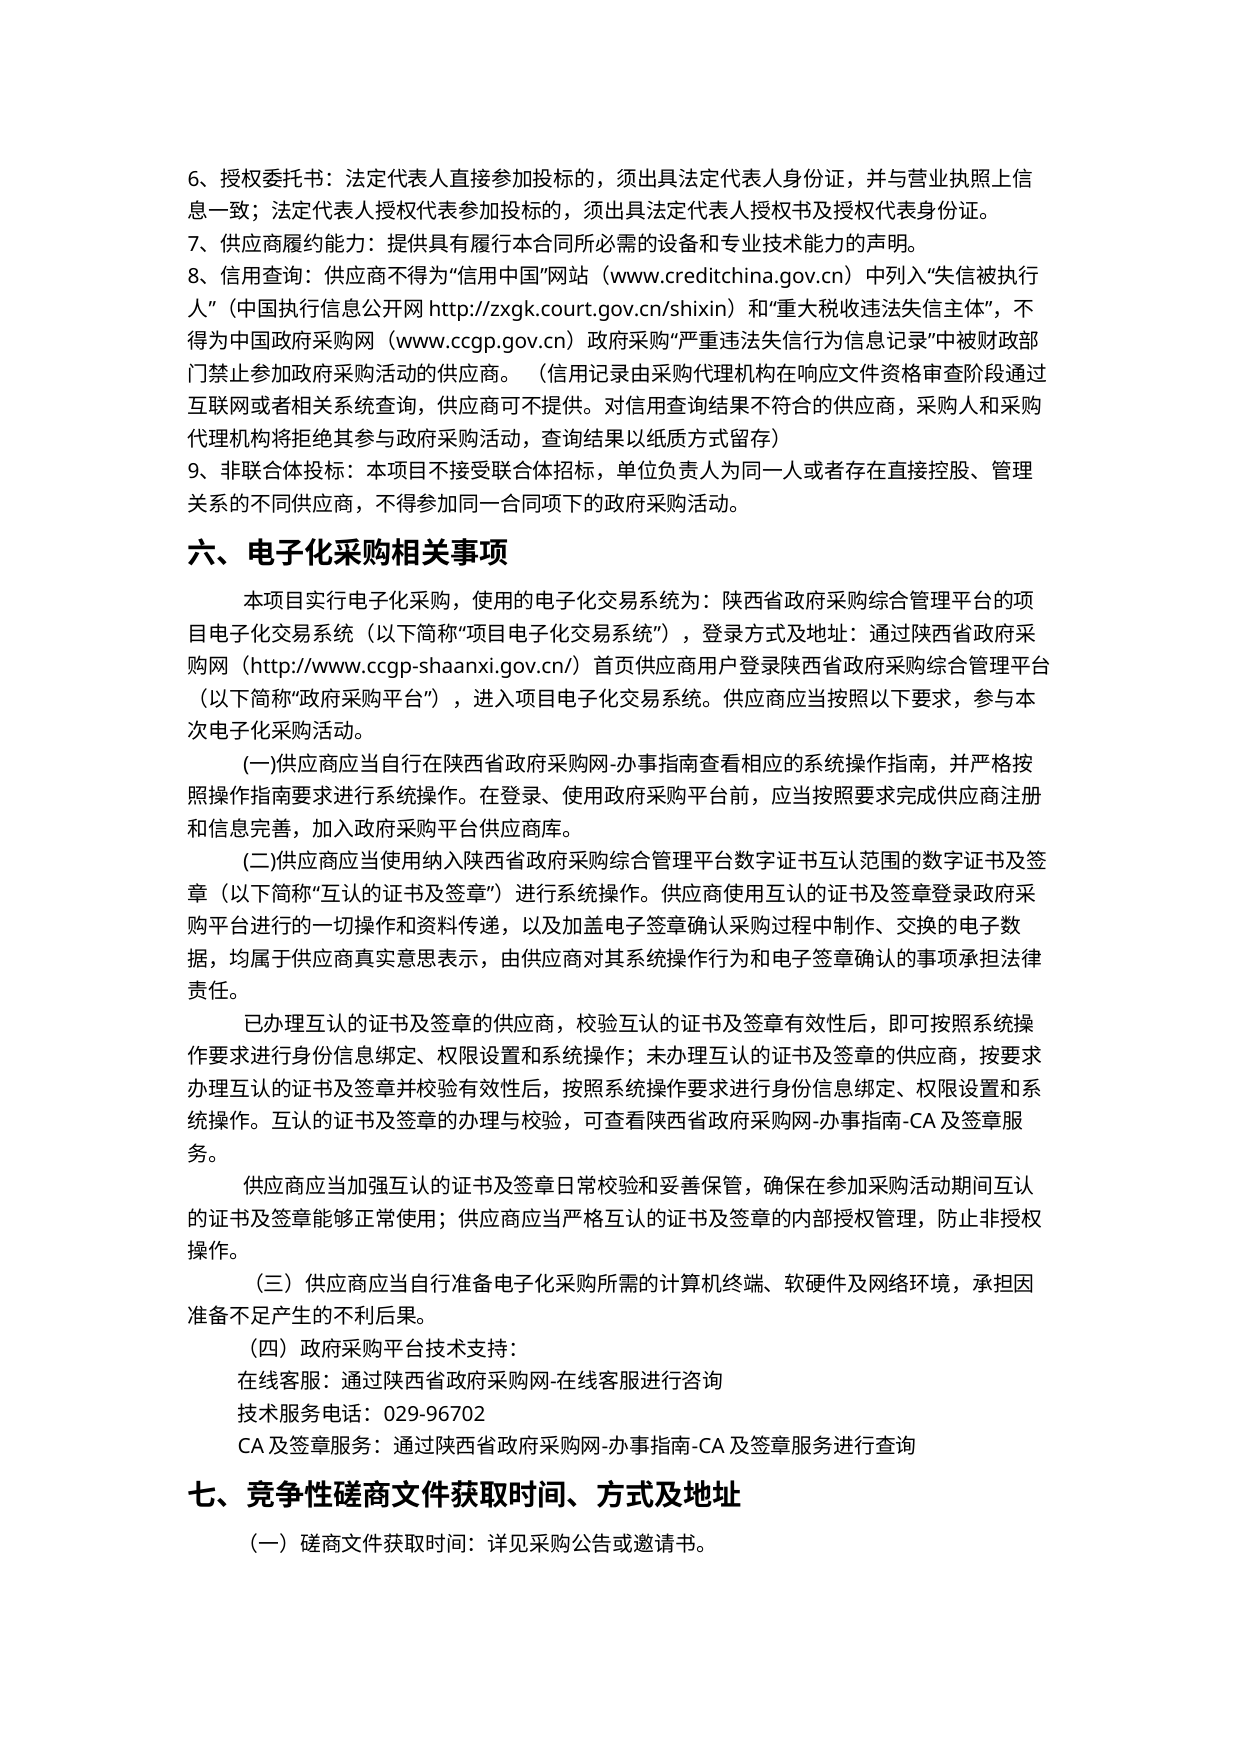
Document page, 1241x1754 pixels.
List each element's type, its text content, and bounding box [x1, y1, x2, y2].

text 技术服务电话：029-96702 [187, 1397, 1053, 1429]
text 8、信用查询：供应商不得为“信用中国”网站（www.creditchina.gov.cn）中列入“失信被执行人”（中国执行信息公开网http://zxgk.court.gov.cn/shixin）和“重大税收违法失信主体”，不得为中国政府采购网（www.ccgp.gov.cn）政府采购“严重违法失信行为信息记录”中被财政部门禁止参加政府采购活动的供应商。 （信用记录由采购代理机构在响应文件资格审查阶段通过互联网或者相关系统查询，供应商可不提供。对信用查询结果不符合的供应商，采购人和采购代理机构将拒绝其参与政府采购活动，查询结果以纸质方式留存） [187, 259, 1053, 454]
text 六、电子化采购相关事项 [187, 519, 1053, 584]
text CA及签章服务：通过陕西省政府采购网-办事指南-CA及签章服务进行查询 [187, 1429, 1053, 1462]
text （三）供应商应当自行准备电子化采购所需的计算机终端、软硬件及网络环境，承担因准备不足产生的不利后果。 [187, 1267, 1053, 1332]
text 本项目实行电子化采购，使用的电子化交易系统为：陕西省政府采购综合管理平台的项目电子化交易系统（以下简称“项目电子化交易系统”），登录方式及地址：通过陕西省政府采购网（http://www.ccgp-shaanxi.gov.cn/）首页供应商用户登录陕西省政府采购综合管理平台（以下简称“政府采购平台”），进入项目电子化交易系统。供应商应当按照以下要求，参与本次电子化采购活动。 [187, 584, 1053, 747]
text 9、非联合体投标：本项目不接受联合体招标，单位负责人为同一人或者存在直接控股、管理关系的不同供应商，不得参加同一合同项下的政府采购活动。 [187, 454, 1053, 519]
text 6、授权委托书：法定代表人直接参加投标的，须出具法定代表人身份证，并与营业执照上信息一致；法定代表人授权代表参加投标的，须出具法定代表人授权书及授权代表身份证。 [187, 162, 1053, 227]
text 供应商应当加强互认的证书及签章日常校验和妥善保管，确保在参加采购活动期间互认的证书及签章能够正常使用；供应商应当严格互认的证书及签章的内部授权管理，防止非授权操作。 [187, 1169, 1053, 1267]
text （一）磋商文件获取时间：详见采购公告或邀请书。 [187, 1527, 1053, 1559]
text (二)供应商应当使用纳入陕西省政府采购综合管理平台数字证书互认范围的数字证书及签章（以下简称“互认的证书及签章”）进行系统操作。供应商使用互认的证书及签章登录政府采购平台进行的一切操作和资料传递，以及加盖电子签章确认采购过程中制作、交换的电子数据，均属于供应商真实意思表示，由供应商对其系统操作行为和电子签章确认的事项承担法律责任。 [187, 844, 1053, 1007]
text 在线客服：通过陕西省政府采购网-在线客服进行咨询 [187, 1364, 1053, 1397]
text 7、供应商履约能力：提供具有履行本合同所必需的设备和专业技术能力的声明。 [187, 227, 1053, 259]
text 已办理互认的证书及签章的供应商，校验互认的证书及签章有效性后，即可按照系统操作要求进行身份信息绑定、权限设置和系统操作；未办理互认的证书及签章的供应商，按要求办理互认的证书及签章并校验有效性后，按照系统操作要求进行身份信息绑定、权限设置和系统操作。互认的证书及签章的办理与校验，可查看陕西省政府采购网-办事指南-CA及签章服务。 [187, 1007, 1053, 1169]
text （四）政府采购平台技术支持： [187, 1332, 1053, 1364]
text 七、竞争性磋商文件获取时间、方式及地址 [187, 1462, 1053, 1527]
text (一)供应商应当自行在陕西省政府采购网-办事指南查看相应的系统操作指南，并严格按照操作指南要求进行系统操作。在登录、使用政府采购平台前，应当按照要求完成供应商注册和信息完善，加入政府采购平台供应商库。 [187, 747, 1053, 844]
